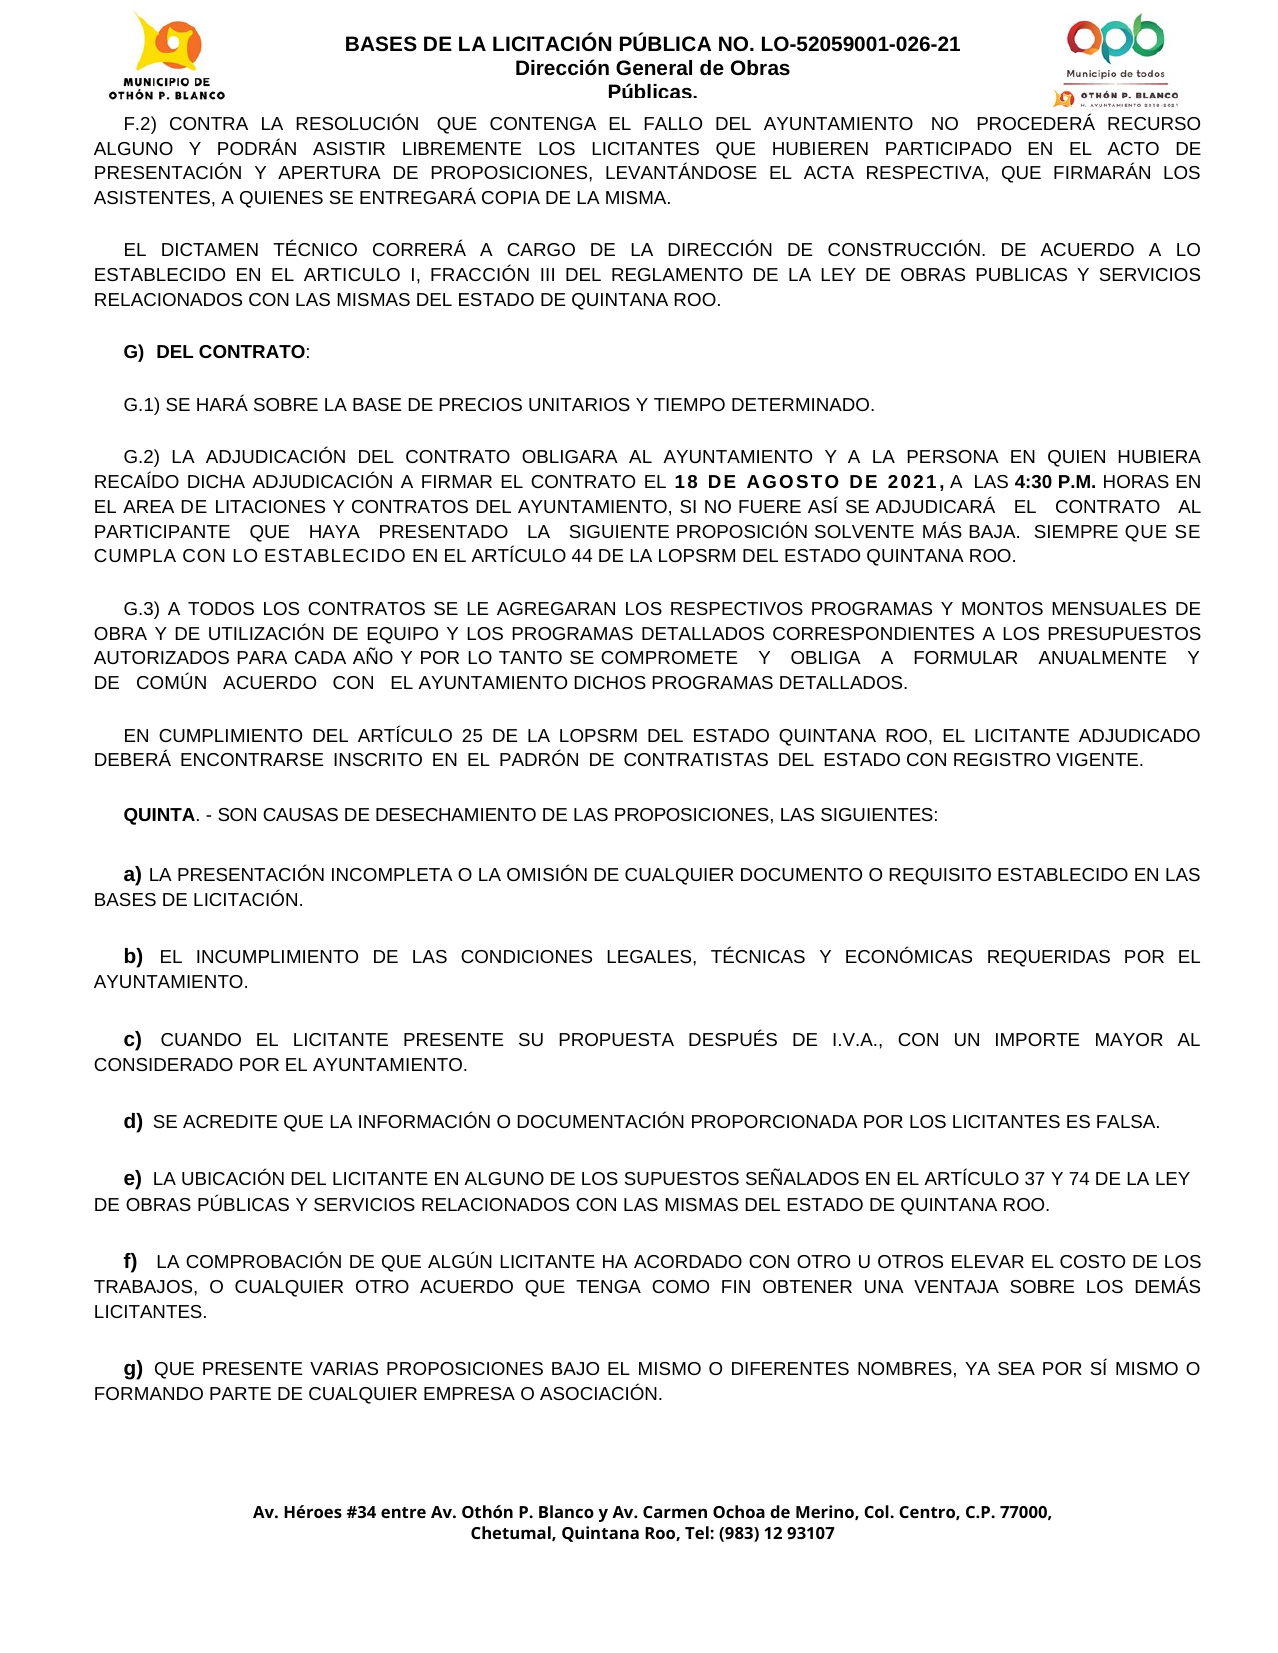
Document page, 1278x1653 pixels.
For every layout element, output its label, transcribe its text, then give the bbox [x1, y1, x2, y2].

text G) DEL CONTRATO: [94, 341, 1201, 363]
text e) LA UBICACIÓN DEL LICITANTE EN ALGUNO DE LOS SUPUESTOS SEÑALADOS EN EL ARTÍCULO 37 Y 74 DE LA LEY DE OBRAS PÚBLICAS Y SERVICIOS RELACIONADOS CON LAS MISMAS DEL ESTADO DE QUINTANA ROO. [94, 1166, 1201, 1215]
picture [1049, 13, 1192, 112]
text G.1) SE HARÁ SOBRE LA BASE DE PRECIOS UNITARIOS Y TIEMPO DETERMINADO. [94, 394, 1201, 415]
text EL DICTAMEN TÉCNICO CORRERÁ A CARGO DE LA DIRECCIÓN DE CONSTRUCCIÓN. DE ACUERDO A LO ESTABLECIDO EN EL ARTICULO I, FRACCIÓN III DEL REGLAMENTO DE LA LEY DE OBRAS PUBLICAS Y SERVICIOS RELACIONADOS CON LAS MISMAS DEL ESTADO DE QUINTANA ROO. [94, 239, 1201, 310]
text G.3) A TODOS LOS CONTRATOS SE LE AGREGARAN LOS RESPECTIVOS PROGRAMAS Y MONTOS MENSUALES DE OBRA Y DE UTILIZACIÓN DE EQUIPO Y LOS PROGRAMAS DETALLADOS CORRESPONDIENTES A LOS PRESUPUESTOS AUTORIZADOS PARA CADA AÑO Y POR LO TANTO SE COMPROMETE Y OBLIGA A FORMULAR ANUALMENTE Y DE COMÚN ACUERDO CON EL AYUNTAMIENTO DICHOS PROGRAMAS DETALLADOS. [94, 598, 1201, 693]
text d) SE ACREDITE QUE LA INFORMACIÓN O DOCUMENTACIÓN PROPORCIONADA POR LOS LICITANTES ES FALSA. [94, 1108, 1201, 1132]
text c) CUANDO EL LICITANTE PRESENTE SU PROPUESTA DESPUÉS DE I.V.A., CON UN IMPORTE MAYOR AL CONSIDERADO POR EL AYUNTAMIENTO. [94, 1026, 1201, 1075]
text g) QUE PRESENTE VARIAS PROPOSICIONES BAJO EL MISMO O DIFERENTES NOMBRES, YA SEA POR SÍ MISMO O FORMANDO PARTE DE CUALQUIER EMPRESA O ASOCIACIÓN. [94, 1355, 1201, 1404]
text b) EL INCUMPLIMIENTO DE LAS CONDICIONES LEGALES, TÉCNICAS Y ECONÓMICAS REQUERIDAS POR EL AYUNTAMIENTO. [94, 944, 1201, 993]
text a) LA PRESENTACIÓN INCOMPLETA O LA OMISIÓN DE CUALQUIER DOCUMENTO O REQUISITO ESTABLECIDO EN LAS BASES DE LICITACIÓN. [94, 862, 1201, 911]
text f) LA COMPROBACIÓN DE QUE ALGÚN LICITANTE HA ACORDADO CON OTRO U OTROS ELEVAR EL COSTO DE LOS TRABAJOS, O CUALQUIER OTRO ACUERDO QUE TENGA COMO FIN OBTENER UNA VENTAJA SOBRE LOS DEMÁS LICITANTES. [94, 1248, 1201, 1322]
text G.2) LA ADJUDICACIÓN DEL CONTRATO OBLIGARA AL AYUNTAMIENTO Y A LA PERSONA EN QUIEN HUBIERA RECAÍDO DICHA ADJUDICACIÓN A FIRMAR EL CONTRATO EL 18 DE AGOSTO DE 2021, A LAS 4:30 P.M. HORAS EN EL AREA DE LITACIONES Y CONTRATOS DEL AYUNTAMIENTO, SI NO FUERE ASÍ SE ADJUDICARÁ EL CONTRATO AL PARTICIPANTE QUE HAYA PRESENTADO LA SIGUIENTE PROPOSICIÓN SOLVENTE MÁS BAJA. SIEMPRE QUE SE CUMPLA CON LO ESTABLECIDO EN EL ARTÍCULO 44 DE LA LOPSRM DEL ESTADO QUINTANA ROO. [94, 446, 1201, 567]
text F.2) CONTRA LA RESOLUCIÓN QUE CONTENGA EL FALLO DEL AYUNTAMIENTO NO PROCEDERÁ RECURSO ALGUNO Y PODRÁN ASISTIR LIBREMENTE LOS LICITANTES QUE HUBIEREN PARTICIPADO EN EL ACTO DE PRESENTACIÓN Y APERTURA DE PROPOSICIONES, LEVANTÁNDOSE EL ACTA RESPECTIVA, QUE FIRMARÁN LOS ASISTENTES, A QUIENES SE ENTREGARÁ COPIA DE LA MISMA. [94, 112, 1201, 208]
text EN CUMPLIMIENTO DEL ARTÍCULO 25 DE LA LOPSRM DEL ESTADO QUINTANA ROO, EL LICITANTE ADJUDICADO DEBERÁ ENCONTRARSE INSCRITO EN EL PADRÓN DE CONTRATISTAS DEL ESTADO CON REGISTRO VIGENTE. [94, 724, 1201, 771]
picture [104, 0, 237, 112]
text QUINTA. - SON CAUSAS DE DESECHAMIENTO DE LAS PROPOSICIONES, LAS SIGUIENTES: [94, 804, 1201, 826]
